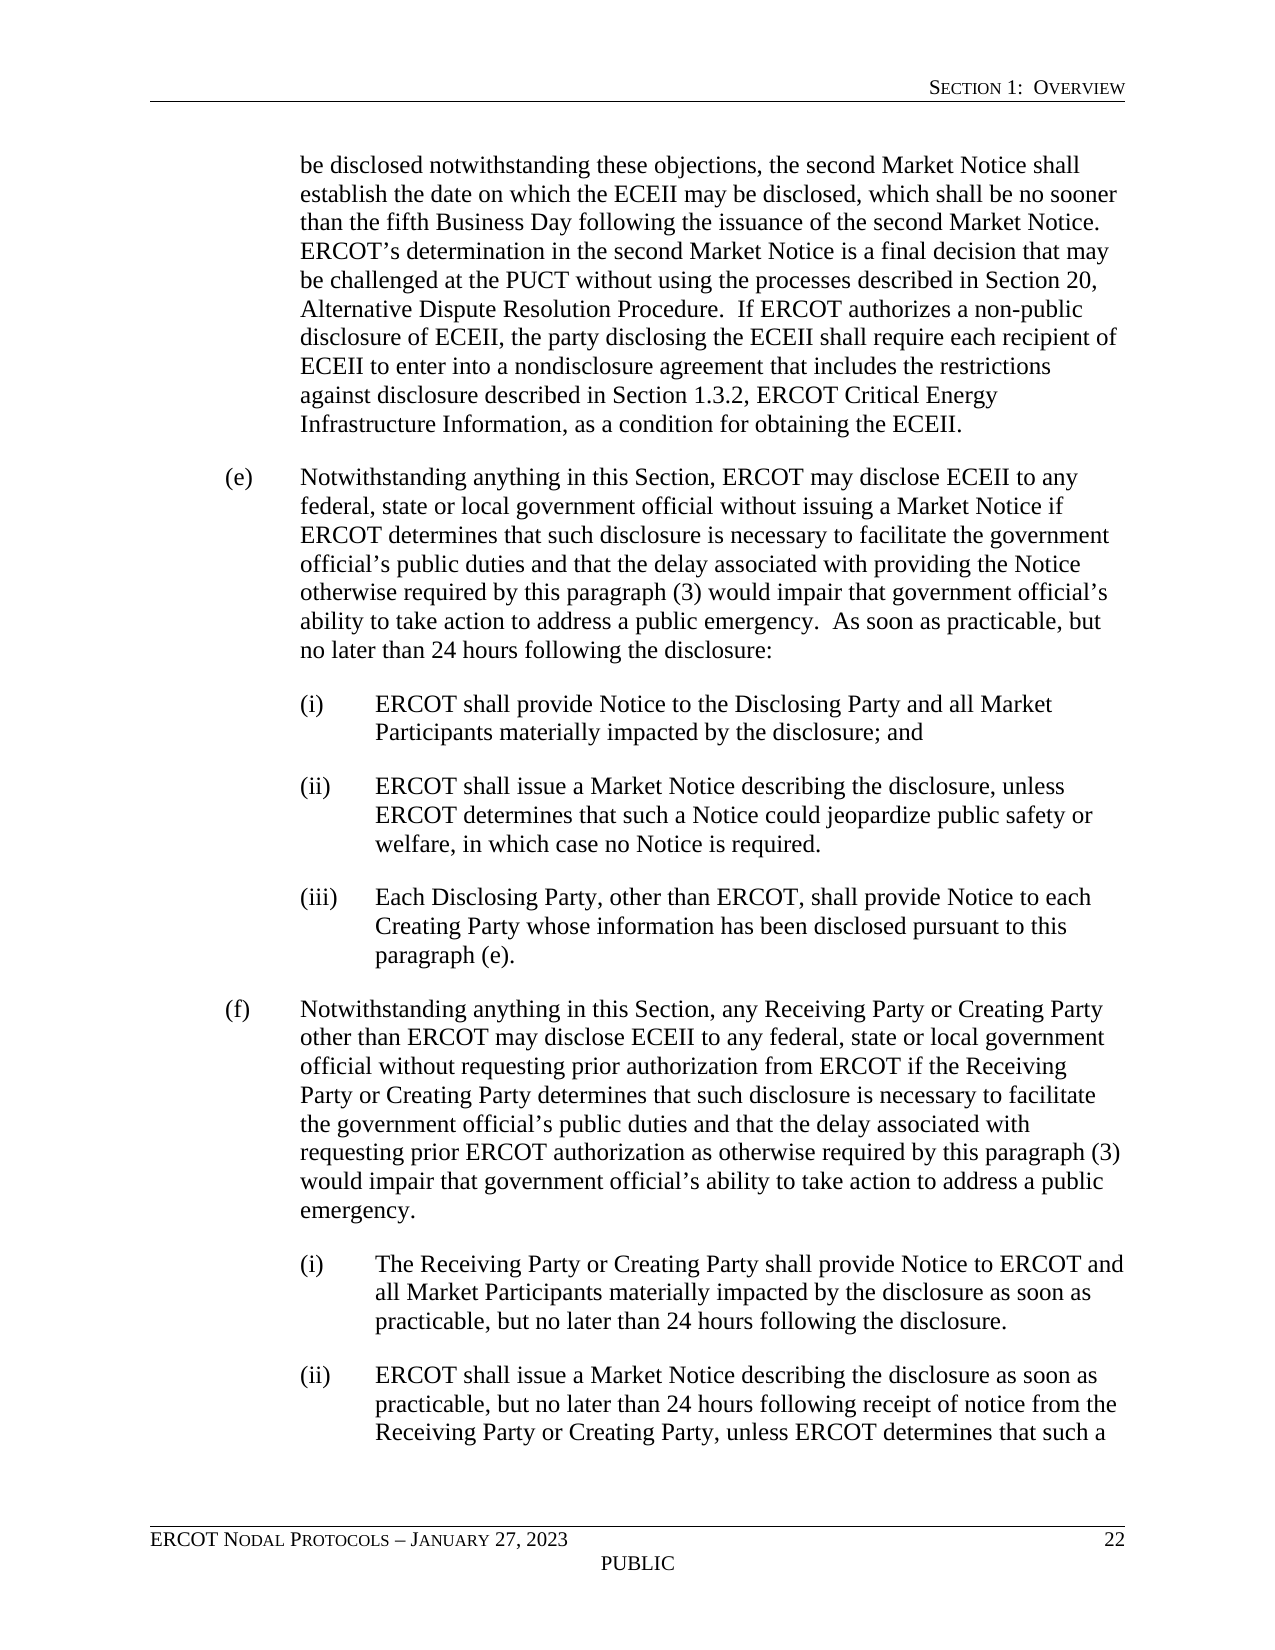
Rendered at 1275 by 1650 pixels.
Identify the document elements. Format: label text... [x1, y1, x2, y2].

list (i) ERCOT shall provide Notice to the Disclosing Party and all Market Participants materially impacted by the disclosure; and [300, 689, 1125, 746]
list (ii) ERCOT shall issue a Market Notice describing the disclosure, unless ERCOT determines that such a Notice could jeopardize public safety or welfare, in which case no Notice is required. [300, 771, 1125, 857]
list (e) Notwithstanding anything in this Section, ERCOT may disclose ECEII to any federal, state or local government official without issuing a Market Notice if ERCOT determines that such disclosure is necessary to facilitate the government official’s public duties and that the delay associated with providing the Notice otherwise required by this paragraph (3) would impair that government official’s ability to take action to address a public emergency. As soon as practicable, but no later than 24 hours following the disclosure: [225, 462, 1125, 664]
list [225, 150, 1125, 437]
list (f) Notwithstanding anything in this Section, any Receiving Party or Creating Party other than ERCOT may disclose ECEII to any federal, state or local government official without requesting prior authorization from ERCOT if the Receiving Party or Creating Party determines that such disclosure is necessary to facilitate the government official’s public duties and that the delay associated with requesting prior ERCOT authorization as otherwise required by this paragraph (3) would impair that government official’s ability to take action to address a public emergency. [225, 994, 1125, 1224]
list (i) The Receiving Party or Creating Party shall provide Notice to ERCOT and all Market Participants materially impacted by the disclosure as soon as practicable, but no later than 24 hours following the disclosure. [300, 1249, 1125, 1335]
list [300, 1360, 1125, 1446]
list (iii) Each Disclosing Party, other than ERCOT, shall provide Notice to each Creating Party whose information has been disclosed pursuant to this paragraph (e). [300, 882, 1125, 969]
